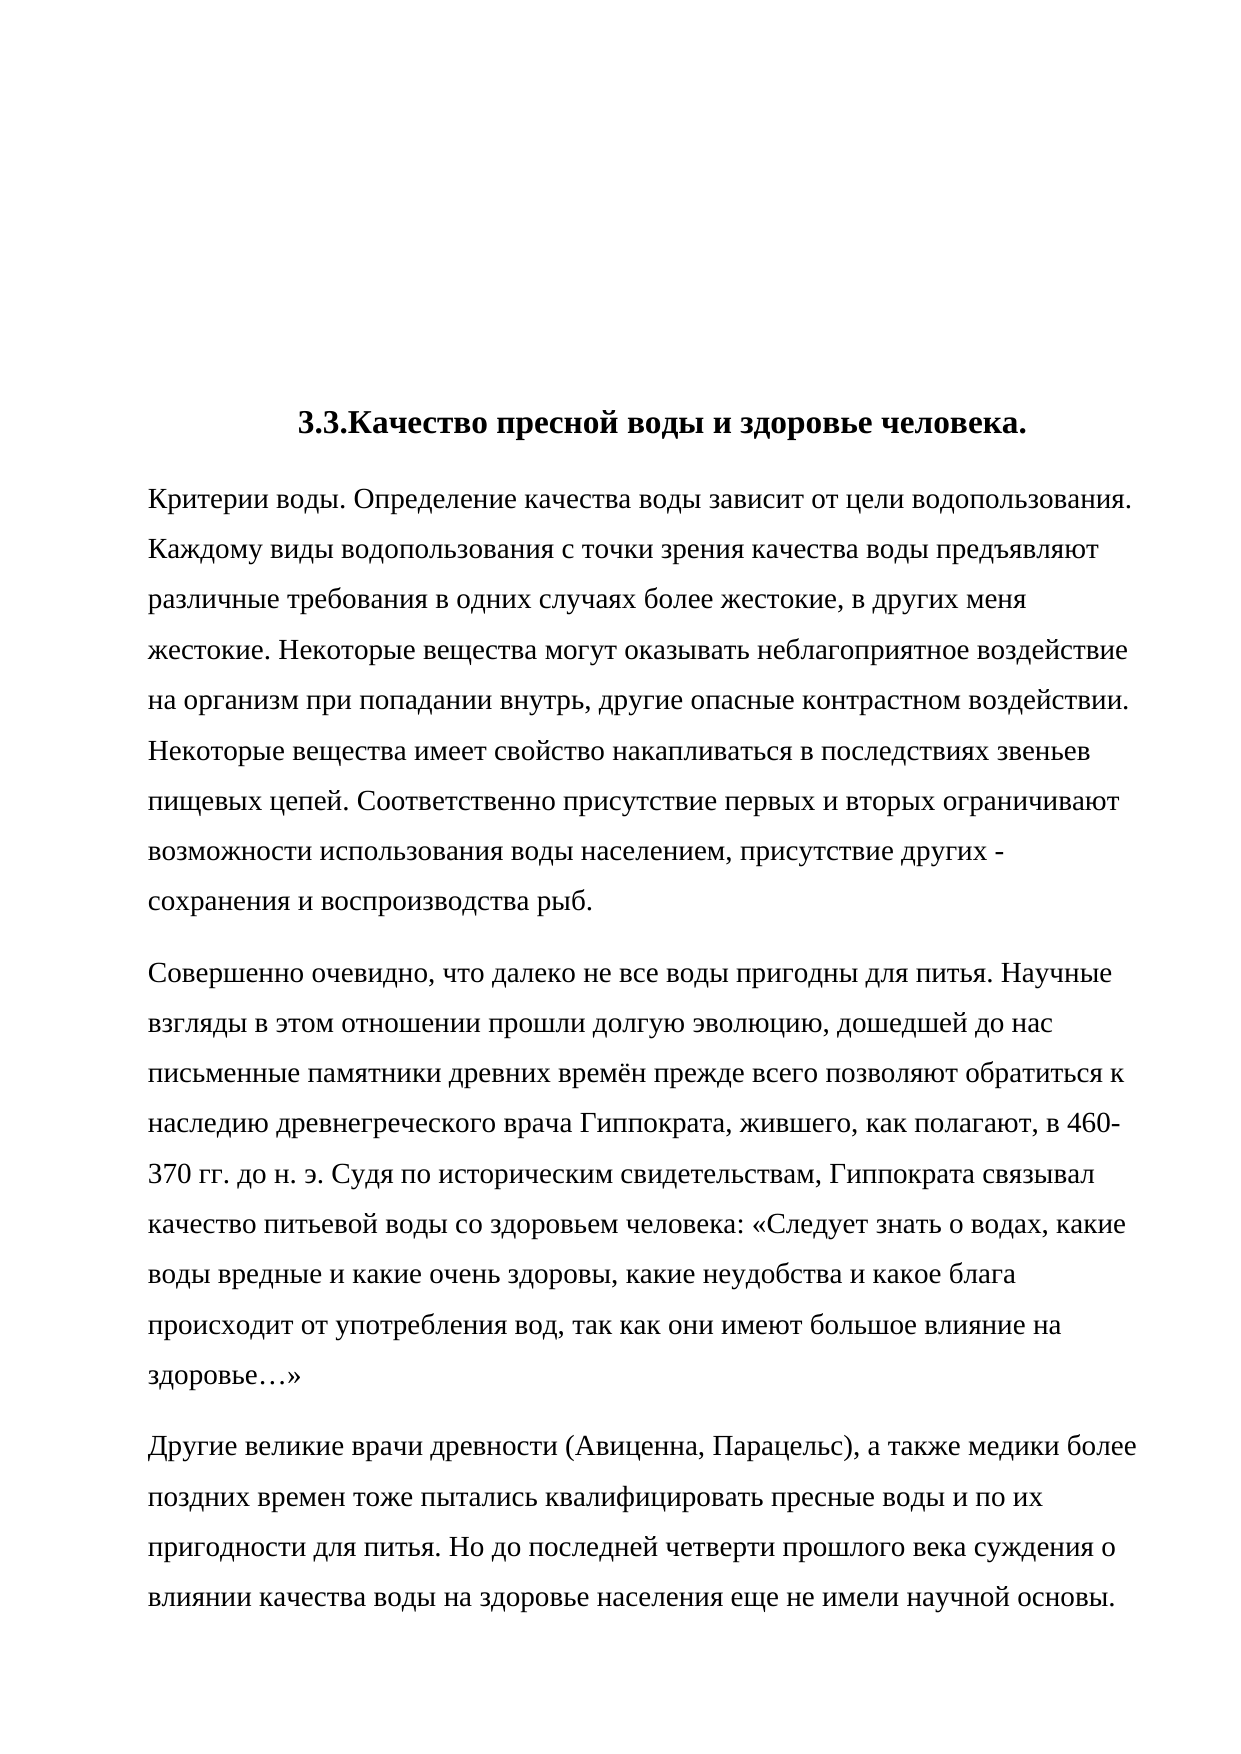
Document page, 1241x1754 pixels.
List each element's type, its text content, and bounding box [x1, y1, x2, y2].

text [148, 1428, 1152, 1613]
list 3.3.Качество пресной воды и здоровье человека. [298, 403, 1152, 441]
text Совершенно очевидно, что далеко не все воды пригодны для питья. Научные взгляды в этом отношении прошли долгую эволюцию, дошедшей до нас письменные памятники древних времён прежде всего позволяют обратиться к наследию древнегреческого врача Гиппократа, жившего, как полагают, в 460- 370 гг. до н. э. Судя по историческим свидетельствам, Гиппократа связывал качество питьевой воды со здоровьем человека: «Следует знать о водах, какие воды вредные и какие очень здоровы, какие неудобства и какое блага происходит от употребления вод, так как они имеют большое влияние на здоровье…» [148, 955, 1152, 1391]
text Критерии воды. Определение качества воды зависит от цели водопользования. Каждому виды водопользования с точки зрения качества воды предъявляют различные требования в одних случаях более жестокие, в других меня жестокие. Некоторые вещества могут оказывать неблагоприятное воздействие на организм при попадании внутрь, другие опасные контрастном воздействии. Некоторые вещества имеет свойство накапливаться в последствиях звеньев пищевых цепей. Соответственно присутствие первых и вторых ограничивают возможности использования воды населением, присутствие других - сохранения и воспроизводства рыб. [148, 481, 1152, 917]
